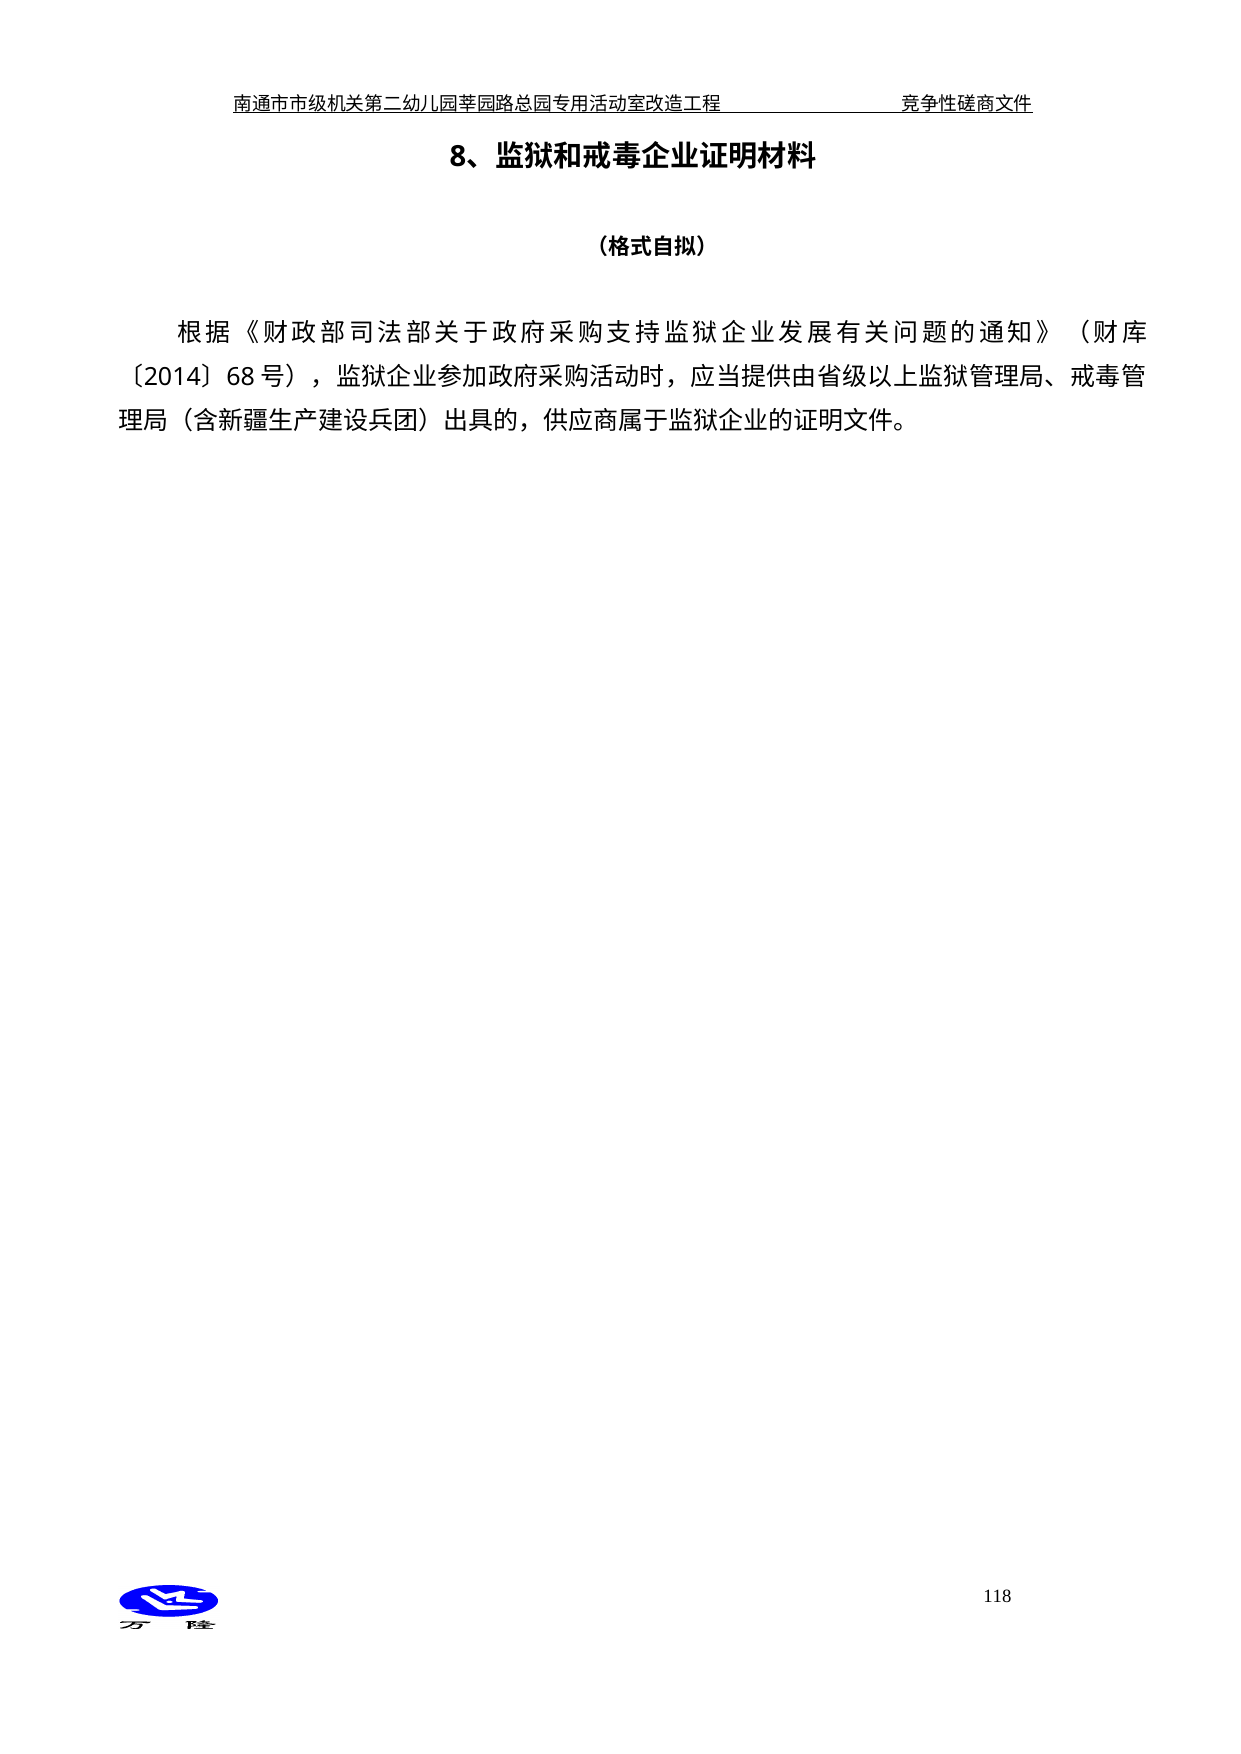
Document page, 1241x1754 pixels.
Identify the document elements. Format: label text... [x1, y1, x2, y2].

picture [118, 1585, 220, 1629]
text 8、监狱和戒毒企业证明材料 [118, 132, 1147, 176]
text （格式自拟） [118, 219, 1147, 263]
text 根据《财政部司法部关于政府采购支持监狱企业发展有关问题的通知》（财库〔2014〕68号），监狱企业参加政府采购活动时，应当提供由省级以上监狱管理局、戒毒管理局（含新疆生产建设兵团）出具的，供应商属于监狱企业的证明文件。 [118, 307, 1147, 438]
